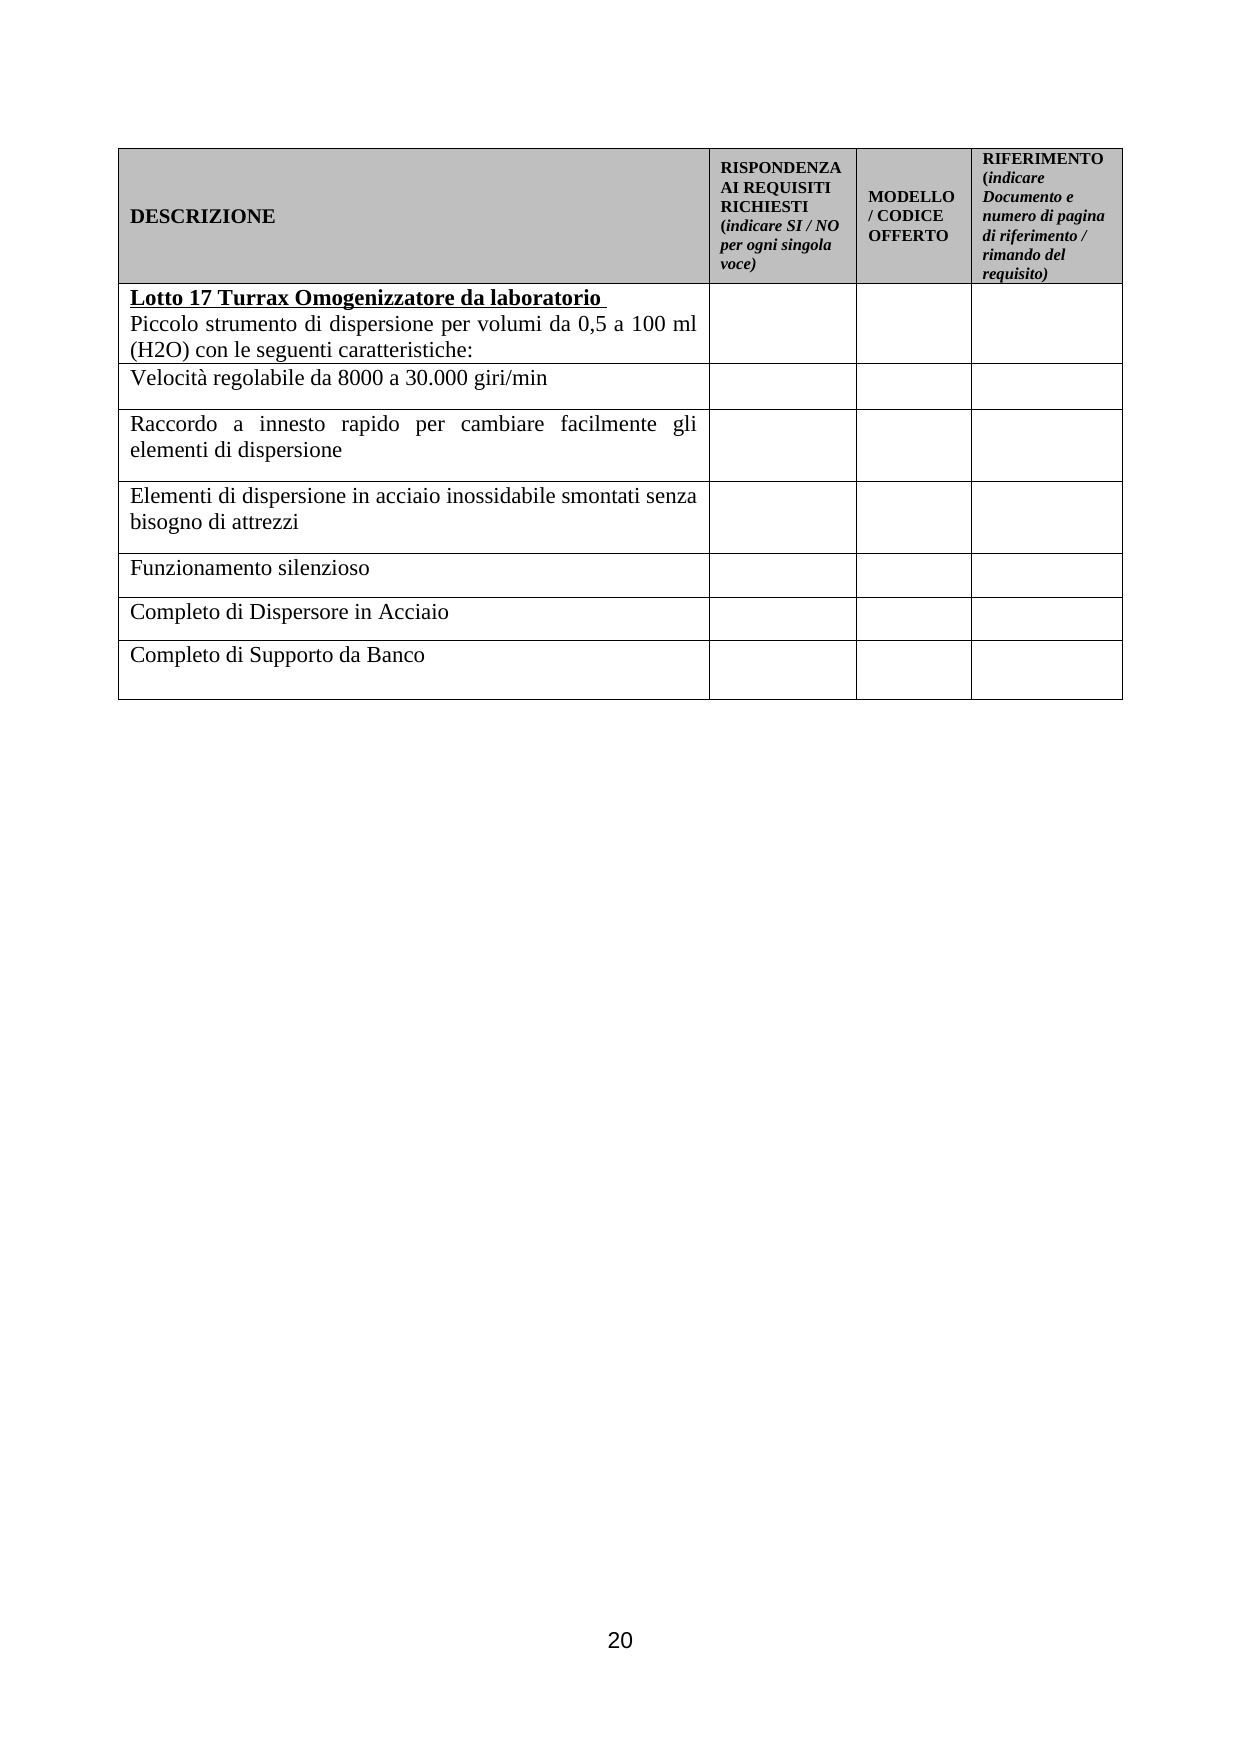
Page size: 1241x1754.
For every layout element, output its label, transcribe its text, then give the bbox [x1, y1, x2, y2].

table_cell [857, 641, 971, 699]
table_header RISPONDENZA AI REQUISITI RICHIESTI (indicare SI / NO per ogni singola voce) [710, 149, 856, 283]
table_cell [710, 410, 856, 481]
table_cell [857, 598, 971, 640]
table_cell [857, 284, 971, 363]
table_cell Lotto 17 Turrax Omogenizzatore da laboratorio Piccolo strumento di dispersione per volumi da 0,5 a 100 ml (H2O) con le seguenti caratteristiche: [119, 284, 709, 363]
table_cell [710, 364, 856, 408]
table_cell [972, 598, 1122, 640]
table_cell [972, 410, 1122, 481]
table_cell [710, 598, 856, 640]
table_cell [972, 364, 1122, 408]
table_cell Raccordo a innesto rapido per cambiare facilmente gli elementi di dispersione [119, 410, 709, 481]
table_cell Velocità regolabile da 8000 a 30.000 giri/min [119, 364, 709, 408]
table_cell [710, 641, 856, 699]
table_cell [972, 554, 1122, 597]
table_cell [710, 284, 856, 363]
table_cell [972, 284, 1122, 363]
table_cell [710, 554, 856, 597]
table_header DESCRIZIONE [119, 149, 709, 283]
table_cell Funzionamento silenzioso [119, 554, 709, 597]
table_cell [857, 364, 971, 408]
table_cell [710, 482, 856, 553]
table_cell [972, 641, 1122, 699]
table_cell Elementi di dispersione in acciaio inossidabile smontati senza bisogno di attrezzi [119, 482, 709, 553]
table_cell Completo di Supporto da Banco [119, 641, 709, 699]
table_header MODELLO / CODICE OFFERTO [857, 149, 971, 283]
table_cell Completo di Dispersore in Acciaio [119, 598, 709, 640]
table_cell [857, 410, 971, 481]
table_header RIFERIMENTO (indicare Documento e numero di pagina di riferimento / rimando del requisito) [972, 149, 1122, 283]
table_cell [857, 554, 971, 597]
table_cell [857, 482, 971, 553]
table_cell [972, 482, 1122, 553]
